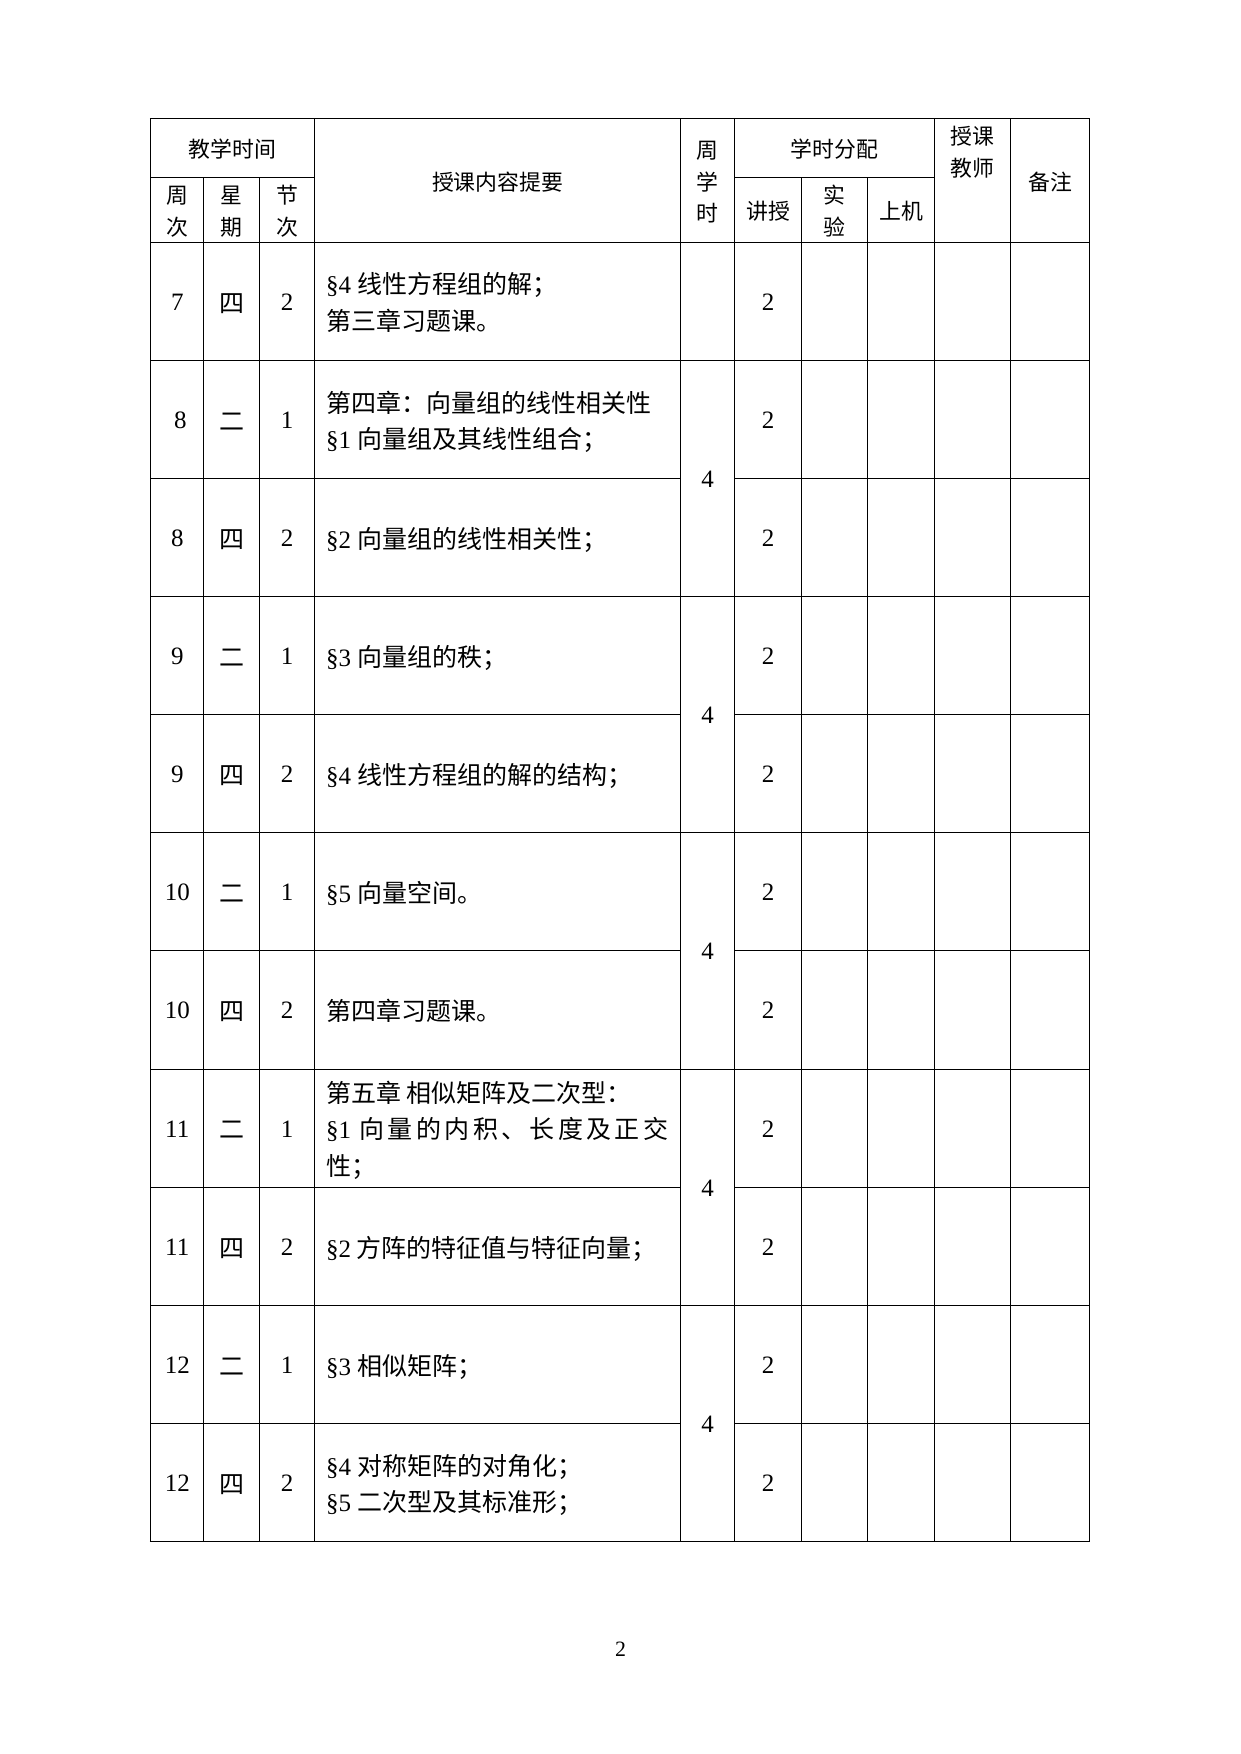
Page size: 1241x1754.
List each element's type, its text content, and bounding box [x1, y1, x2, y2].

table_cell 4 [681, 1070, 734, 1305]
table_cell 4 [681, 597, 734, 832]
table_cell [1011, 361, 1089, 478]
table_cell 第四章：向量组的线性相关性 §1 向量组及其线性组合； [315, 361, 680, 478]
table_cell 四 [204, 243, 259, 360]
table_cell [868, 361, 934, 478]
table_header 授课内容提要 [315, 119, 680, 242]
table_cell [935, 361, 1010, 478]
table_cell [1011, 1188, 1089, 1305]
table_cell §2 向量组的线性相关性； [315, 479, 680, 596]
table_cell [802, 833, 867, 950]
table_cell [935, 1188, 1010, 1305]
table_cell [935, 1424, 1010, 1541]
table_cell 1 [260, 597, 314, 714]
table_cell 1 [260, 833, 314, 950]
table_cell [935, 243, 1010, 360]
table_cell 11 [151, 1188, 203, 1305]
table_cell 2 [735, 715, 801, 832]
table_cell [935, 1070, 1010, 1187]
table_cell 讲授 [735, 178, 801, 242]
table_header 授课教师 [935, 119, 1010, 242]
table_cell [802, 1188, 867, 1305]
table_cell [802, 1070, 867, 1187]
table_cell 四 [204, 1188, 259, 1305]
table_cell §4 对称矩阵的对角化； §5 二次型及其标准形； [315, 1424, 680, 1541]
table_cell [935, 597, 1010, 714]
table_cell [802, 361, 867, 478]
table_cell 1 [260, 1306, 314, 1423]
table_cell [802, 715, 867, 832]
table_cell 4 [681, 833, 734, 1068]
table_cell [802, 951, 867, 1068]
table_cell 2 [735, 243, 801, 360]
table_cell [868, 1070, 934, 1187]
table_cell 8 [151, 479, 203, 596]
table_cell 二 [204, 1070, 259, 1187]
table_header 学时分配 [735, 119, 934, 177]
table_cell 9 [151, 715, 203, 832]
table_cell [1011, 243, 1089, 360]
table_cell [868, 951, 934, 1068]
table_cell 2 [260, 479, 314, 596]
table_cell 2 [735, 479, 801, 596]
table_cell 2 [735, 361, 801, 478]
table_cell 2 [735, 833, 801, 950]
table_cell 四 [204, 1424, 259, 1541]
table_cell [802, 479, 867, 596]
table_header 教学时间 [151, 119, 314, 177]
table_cell 二 [204, 833, 259, 950]
table_cell 四 [204, 951, 259, 1068]
table_cell [1011, 833, 1089, 950]
table_cell 2 [260, 951, 314, 1068]
table_cell [1011, 1424, 1089, 1541]
table_header 周学时 [681, 119, 734, 242]
table_cell [868, 1424, 934, 1541]
table_cell 10 [151, 833, 203, 950]
table_cell 4 [681, 361, 734, 596]
table_cell 2 [735, 951, 801, 1068]
table_cell 二 [204, 1306, 259, 1423]
table_cell 4 [681, 1306, 734, 1541]
table_cell [1011, 1306, 1089, 1423]
table_cell 2 [260, 1188, 314, 1305]
table_cell 2 [260, 1424, 314, 1541]
table_cell 4 [681, 243, 734, 360]
table_cell 1 [260, 361, 314, 478]
table_cell [802, 243, 867, 360]
table_cell 11 [151, 1070, 203, 1187]
table_cell §4 线性方程组的解的结构； [315, 715, 680, 832]
table_cell 2 [735, 1070, 801, 1187]
table_cell §2方阵的特征值与特征向量； [315, 1188, 680, 1305]
table_cell [1011, 1070, 1089, 1187]
table_cell 12 [151, 1306, 203, 1423]
table_cell [868, 479, 934, 596]
table_cell [1011, 951, 1089, 1068]
table_cell 1 [260, 1070, 314, 1187]
table_cell §5 向量空间。 [315, 833, 680, 950]
table_cell §3 相似矩阵； [315, 1306, 680, 1423]
table_cell §4 线性方程组的解； 第三章习题课。 [315, 243, 680, 360]
table_cell [1011, 479, 1089, 596]
table_cell 2 [735, 597, 801, 714]
table_cell 星期 [204, 178, 259, 242]
table_header 备注 [1011, 119, 1089, 242]
table_cell 7 [151, 243, 203, 360]
table_cell [868, 1188, 934, 1305]
table_cell [1011, 597, 1089, 714]
table_cell [802, 1424, 867, 1541]
table_cell [868, 715, 934, 832]
table_cell 10 [151, 951, 203, 1068]
table_cell [935, 479, 1010, 596]
table_cell [935, 833, 1010, 950]
table_cell 第四章习题课。 [315, 951, 680, 1068]
table_cell 二 [204, 361, 259, 478]
table_cell [935, 1306, 1010, 1423]
table_cell 四 [204, 479, 259, 596]
table_cell 12 [151, 1424, 203, 1541]
table_cell §3 向量组的秩； [315, 597, 680, 714]
table_cell 节次 [260, 178, 314, 242]
table_cell 2 [735, 1424, 801, 1541]
table_cell [935, 715, 1010, 832]
table_cell 二 [204, 597, 259, 714]
table_cell 2 [260, 243, 314, 360]
table_cell 周次 [151, 178, 203, 242]
table_cell [868, 1306, 934, 1423]
table_cell 实验 [802, 178, 867, 242]
table_cell [802, 597, 867, 714]
table_cell 8 [151, 361, 203, 478]
table_cell 四 [204, 715, 259, 832]
table_cell [868, 833, 934, 950]
table_cell 第五章 相似矩阵及二次型： §1向量的内积、长度及正交性； [315, 1070, 680, 1187]
table_cell [868, 243, 934, 360]
table_cell 2 [260, 715, 314, 832]
table_cell [868, 597, 934, 714]
table_cell 2 [735, 1188, 801, 1305]
table_cell [802, 1306, 867, 1423]
table_cell [1011, 715, 1089, 832]
table_cell 9 [151, 597, 203, 714]
table_cell 上机 [868, 178, 934, 242]
table_cell [935, 951, 1010, 1068]
table_cell 2 [735, 1306, 801, 1423]
